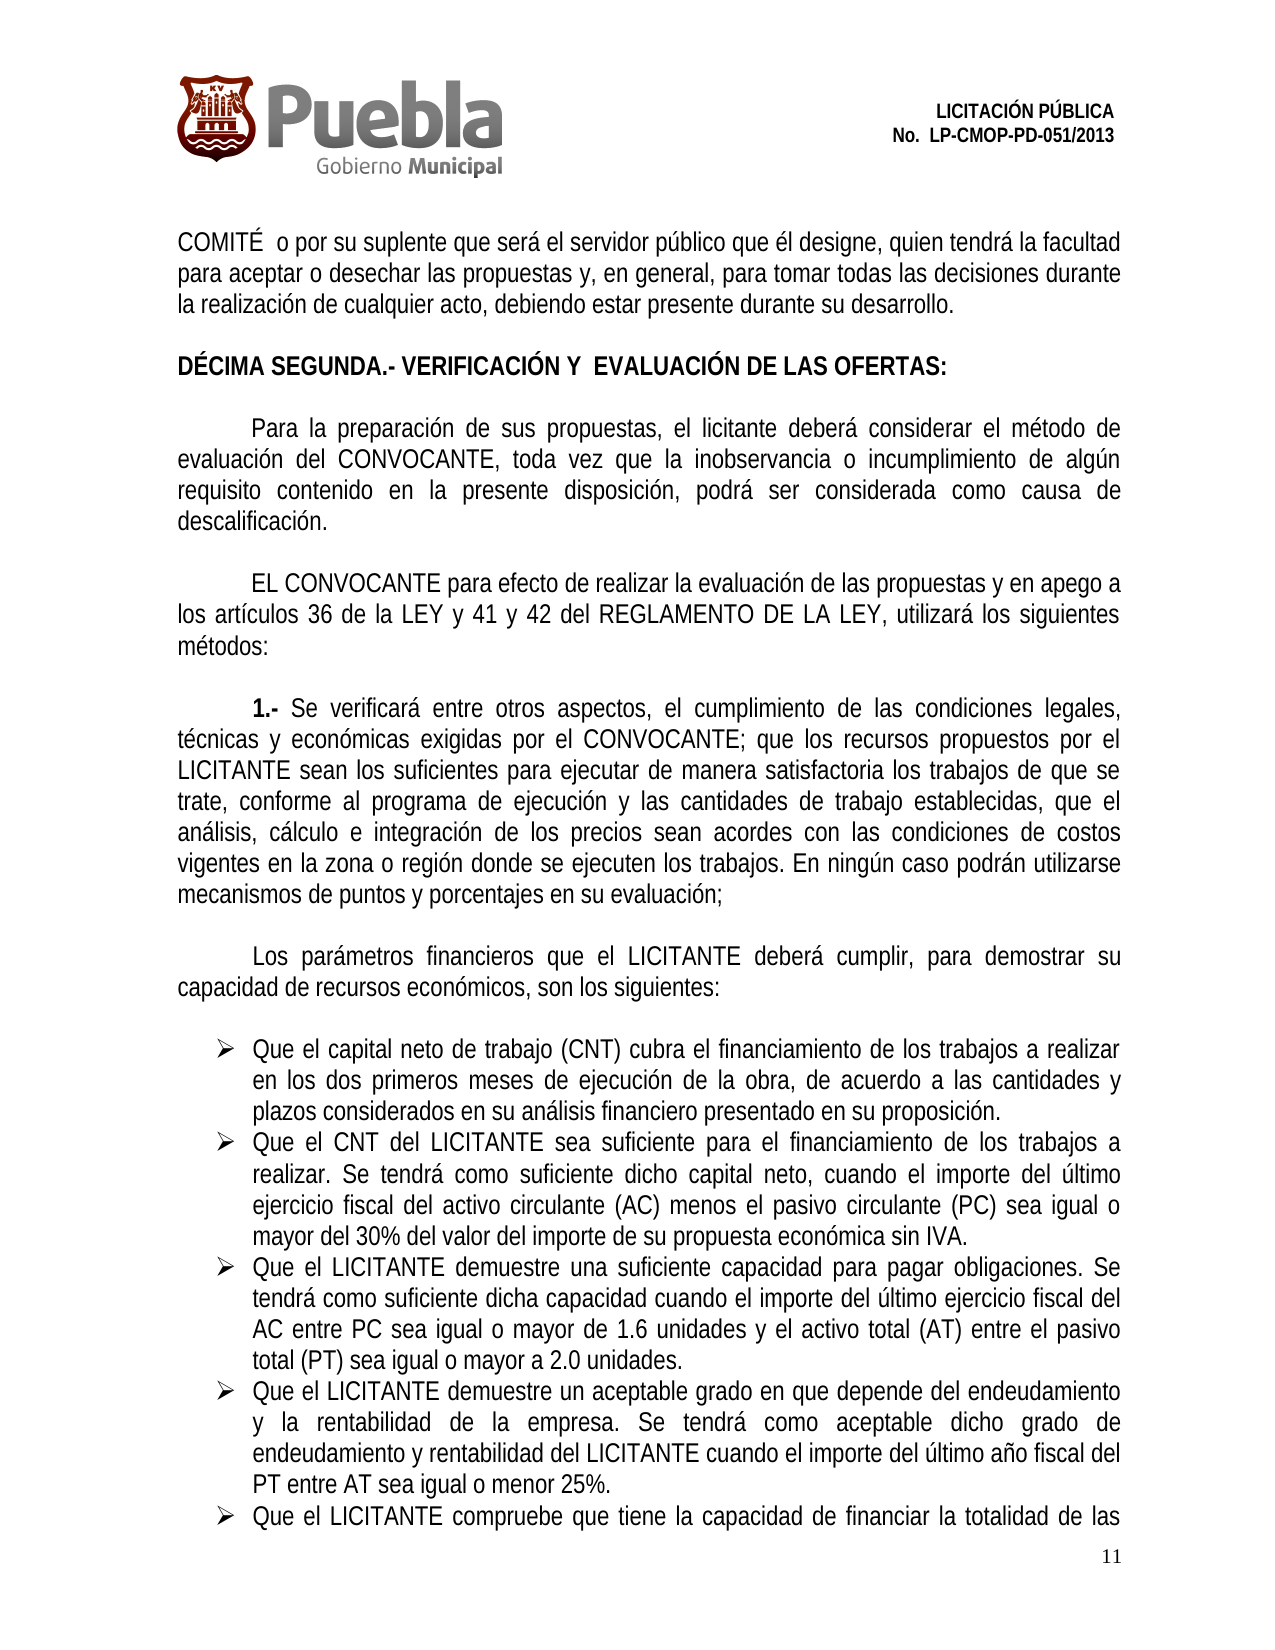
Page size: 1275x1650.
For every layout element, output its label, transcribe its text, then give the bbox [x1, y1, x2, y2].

list Que el LICITANTE demuestre un aceptable grado en que depende del endeudamiento y la rentabilidad de la empresa. Se tendrá como aceptable dicho grado de endeudamiento y rentabilidad del LICITANTE cuando el importe del último año fiscal del PT entre AT sea igual o menor 25%. [215, 1375, 1122, 1500]
text DÉCIMA SEGUNDA.- VERIFICACIÓN Y EVALUACIÓN DE LAS OFERTAS: [177, 350, 1122, 381]
picture [177, 75, 502, 178]
text 1.- Se verificará entre otros aspectos, el cumplimiento de las condiciones legales, técnicas y económicas exigidas por el CONVOCANTE; que los recursos propuestos por el LICITANTE sean los suficientes para ejecutar de manera satisfactoria los trabajos de que se trate, conforme al programa de ejecución y las cantidades de trabajo establecidas, que el análisis, cálculo e integración de los precios sean acordes con las condiciones de costos vigentes en la zona o región donde se ejecuten los trabajos. En ningún caso podrán utilizarse mecanismos de puntos y porcentajes en su evaluación; [177, 692, 1122, 909]
text Para la preparación de sus propuestas, el licitante deberá considerar el método de evaluación del CONVOCANTE, toda vez que la inobservancia o incumplimiento de algún requisito contenido en la presente disposición, podrá ser considerada como causa de descalificación. [177, 412, 1122, 537]
list Que el capital neto de trabajo (CNT) cubra el financiamiento de los trabajos a realizar en los dos primeros meses de ejecución de la obra, de acuerdo a las cantidades y plazos considerados en su análisis financiero presentado en su proposición. [215, 1033, 1122, 1127]
text EL CONVOCANTE para efecto de realizar la evaluación de las propuestas y en apego a los artículos 36 de la LEY y 41 y 42 del REGLAMENTO DE LA LEY, utilizará los siguientes métodos: [177, 568, 1122, 661]
text Los parámetros financieros que el LICITANTE deberá cumplir, para demostrar su capacidad de recursos económicos, son los siguientes: [177, 940, 1122, 1002]
list Que el CNT del LICITANTE sea suficiente para el financiamiento de los trabajos a realizar. Se tendrá como suficiente dicho capital neto, cuando el importe del último ejercicio fiscal del activo circulante (AC) menos el pasivo circulante (PC) sea igual o mayor del 30% del valor del importe de su propuesta económica sin IVA. [215, 1127, 1122, 1251]
list Que el LICITANTE demuestre una suficiente capacidad para pagar obligaciones. Se tendrá como suficiente dicha capacidad cuando el importe del último ejercicio fiscal del AC entre PC sea igual o mayor de 1.6 unidades y el activo total (AT) entre el pasivo total (PT) sea igual o mayor a 2.0 unidades. [215, 1251, 1122, 1375]
